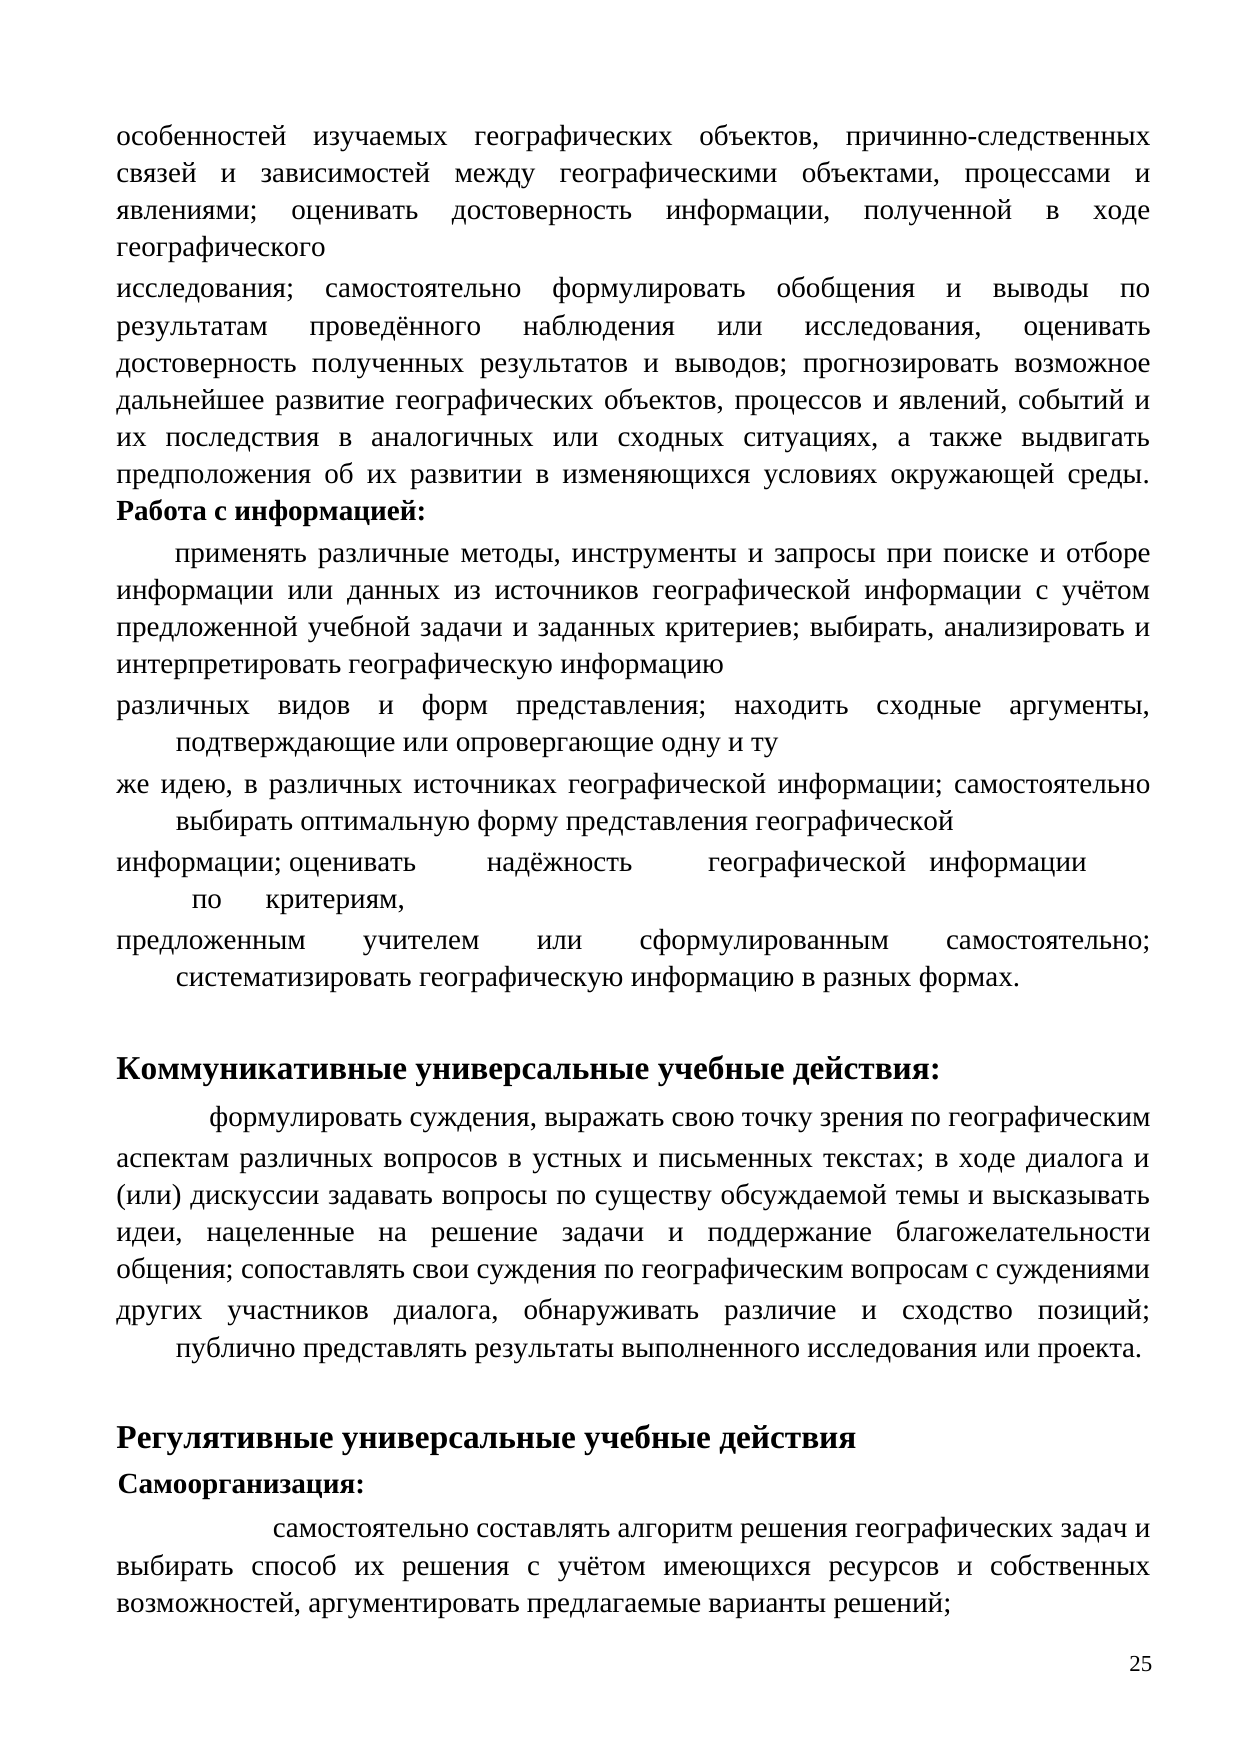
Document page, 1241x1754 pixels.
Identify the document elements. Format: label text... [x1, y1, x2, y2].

text исследования; самостоятельно формулировать обобщения и выводы по результатам проведённого наблюдения или исследования, оценивать достоверность полученных результатов и выводов; прогнозировать возможное дальнейшее развитие географических объектов, процессов и явлений, событий и их последствия в аналогичных или сходных ситуациях, а также выдвигать предположения об их развитии в изменяющихся условиях окружающей среды. Работа с информацией: [116, 270, 1151, 527]
text предложенным учителем или сформулированным самостоятельно; систематизировать географическую информацию в разных формах. [116, 922, 1151, 993]
text Регулятивные универсальные учебные действия Самоорганизация: [116, 1418, 1014, 1500]
text информации; оценивать надёжность географической информации по критериям, [116, 844, 1151, 915]
text применять различные методы, инструменты и запросы при поиске и отборе информации или данных из источников географической информации с учётом предложенной учебной задачи и заданных критериев; выбирать, анализировать и интерпретировать географическую информацию [116, 535, 1151, 680]
text различных видов и форм представления; находить сходные аргументы, подтверждающие или опровергающие одну и ту [116, 687, 1151, 758]
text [116, 118, 1151, 263]
text аспектам различных вопросов в устных и письменных текстах; в ходе диалога и (или) дискуссии задавать вопросы по существу обсуждаемой темы и высказывать идеи, нацеленные на решение задачи и поддержание благожелательности общения; сопоставлять свои суждения по географическим вопросам с суждениями [116, 1140, 1151, 1285]
text формулировать суждения, выражать свою точку зрения по географическим [118, 1099, 1151, 1132]
text же идею, в различных источниках географической информации; самостоятельно выбирать оптимальную форму представления географической [116, 766, 1151, 836]
text выбирать способ их решения с учётом имеющихся ресурсов и собственных возможностей, аргументировать предлагаемые варианты решений; [116, 1548, 1151, 1618]
text Коммуникативные универсальные учебные действия: [116, 1048, 1014, 1087]
text самостоятельно составлять алгоритм решения географических задач и [118, 1510, 1151, 1544]
text других участников диалога, обнаруживать различие и сходство позиций; публично представлять результаты выполненного исследования или проекта. [116, 1292, 1151, 1363]
